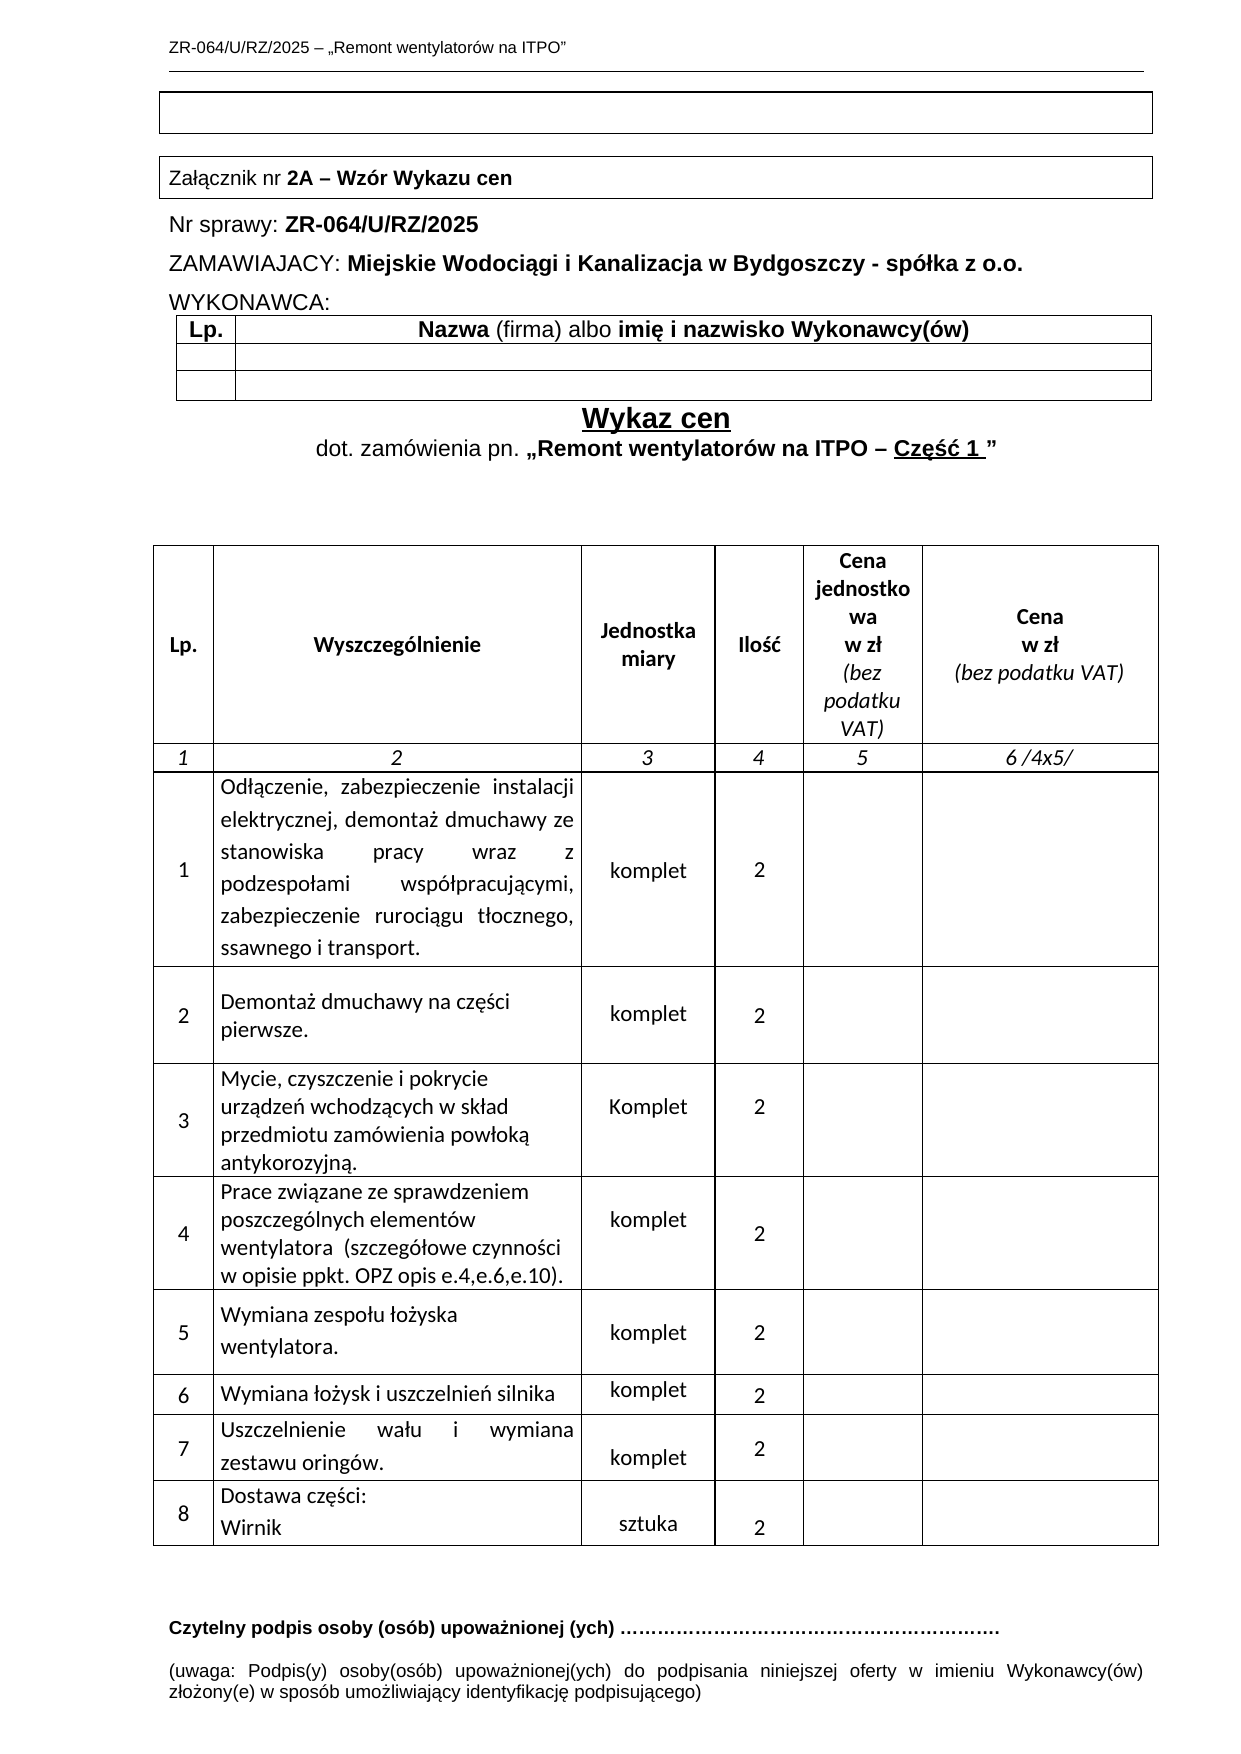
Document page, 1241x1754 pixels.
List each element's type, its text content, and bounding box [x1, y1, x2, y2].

table_cell [236, 371, 1151, 400]
table_cell 2 [716, 1177, 803, 1289]
table_cell Prace związane ze sprawdzeniem poszczególnych elementów wentylatora (szczegółowe czynności w opisie ppkt. OPZ opis e.4,e.6,e.10). [214, 1177, 581, 1289]
table_cell [804, 1481, 922, 1545]
table_header Jednostka miary [582, 546, 714, 742]
table_cell 7 [154, 1415, 213, 1480]
table_cell Wymiana zespołu łożyska wentylatora. [214, 1290, 581, 1374]
table_cell [923, 1481, 1158, 1545]
table_cell [923, 1415, 1158, 1480]
table_header Cena jednostkowa w zł (bez podatku VAT) [804, 546, 922, 742]
table_cell [236, 344, 1151, 370]
table_cell [923, 1290, 1158, 1374]
table_cell 2 [716, 1415, 803, 1480]
table_cell Dostawa części: Wirnik [214, 1481, 581, 1545]
text Załącznik nr 2A – Wzór Wykazu cen [160, 157, 1152, 198]
table_cell 3 [582, 744, 714, 771]
table_cell 1 [154, 744, 213, 771]
table_cell [804, 1290, 922, 1374]
table_cell 1 [154, 773, 213, 966]
table_header Lp. [154, 546, 213, 742]
table_cell sztuka [582, 1481, 714, 1545]
table_cell 4 [716, 744, 803, 771]
table_cell [804, 1177, 922, 1289]
table_cell [804, 967, 922, 1063]
text ZAMAWIAJACY: Miejskie Wodociągi i Kanalizacja w Bydgoszczy - spółka z o.o. [169, 250, 1144, 276]
table_cell 2 [716, 1290, 803, 1374]
table_cell 4 [154, 1177, 213, 1289]
table_cell [923, 1375, 1158, 1414]
table_cell Mycie, czyszczenie i pokrycie urządzeń wchodzących w skład przedmiotu zamówienia powłoką antykorozyjną. [214, 1064, 581, 1176]
table_header Lp. [177, 316, 235, 343]
table_cell komplet [582, 1177, 714, 1289]
table_cell komplet [582, 1290, 714, 1374]
table_cell [804, 1064, 922, 1176]
table_cell [177, 371, 235, 400]
table_cell [804, 773, 922, 966]
table_cell 5 [804, 744, 922, 771]
table_cell Odłączenie, zabezpieczenie instalacji elektrycznej, demontaż dmuchawy ze stanowiska pracy wraz z podzespołami współpracującymi, zabezpieczenie rurociągu tłocznego, ssawnego i transport. [214, 773, 581, 966]
table_cell 2 [716, 967, 803, 1063]
text Nr sprawy: ZR-064/U/RZ/2025 [169, 211, 1144, 238]
table_cell 8 [154, 1481, 213, 1545]
table_cell komplet [582, 1415, 714, 1480]
table_cell komplet [582, 1375, 714, 1414]
table_header Wyszczególnienie [214, 546, 581, 742]
table_cell [923, 1177, 1158, 1289]
table_cell [804, 1375, 922, 1414]
text Wykaz cen [169, 401, 1144, 434]
table_cell 2 [716, 1481, 803, 1545]
table_cell 2 [716, 1375, 803, 1414]
table_cell komplet [582, 773, 714, 966]
table_cell 2 [716, 773, 803, 966]
table_cell 6 [154, 1375, 213, 1414]
table_cell [923, 1064, 1158, 1176]
table_cell [804, 1415, 922, 1480]
table_cell [177, 344, 235, 370]
table_cell Uszczelnienie wału i wymiana zestawu oringów. [214, 1415, 581, 1480]
text WYKONAWCA: [169, 289, 1144, 315]
table_cell komplet [582, 967, 714, 1063]
table_header Nazwa (firma) albo imię i nazwisko Wykonawcy(ów) [236, 316, 1151, 343]
table_cell 6 /4x5/ [923, 744, 1158, 771]
table_cell 2 [716, 1064, 803, 1176]
table_header Ilość [716, 546, 803, 742]
table_cell 5 [154, 1290, 213, 1374]
table_cell Wymiana łożysk i uszczelnień silnika [214, 1375, 581, 1414]
table_cell Komplet [582, 1064, 714, 1176]
table_cell 3 [154, 1064, 213, 1176]
table_cell Demontaż dmuchawy na części pierwsze. [214, 967, 581, 1063]
table_header Cena w zł (bez podatku VAT) [923, 546, 1158, 742]
table_cell [923, 773, 1158, 966]
text dot. zamówienia pn. „Remont wentylatorów na ITPO – Część 1 ” [169, 434, 1144, 461]
table_cell 2 [154, 967, 213, 1063]
table_cell 2 [214, 744, 581, 771]
table_cell [923, 967, 1158, 1063]
